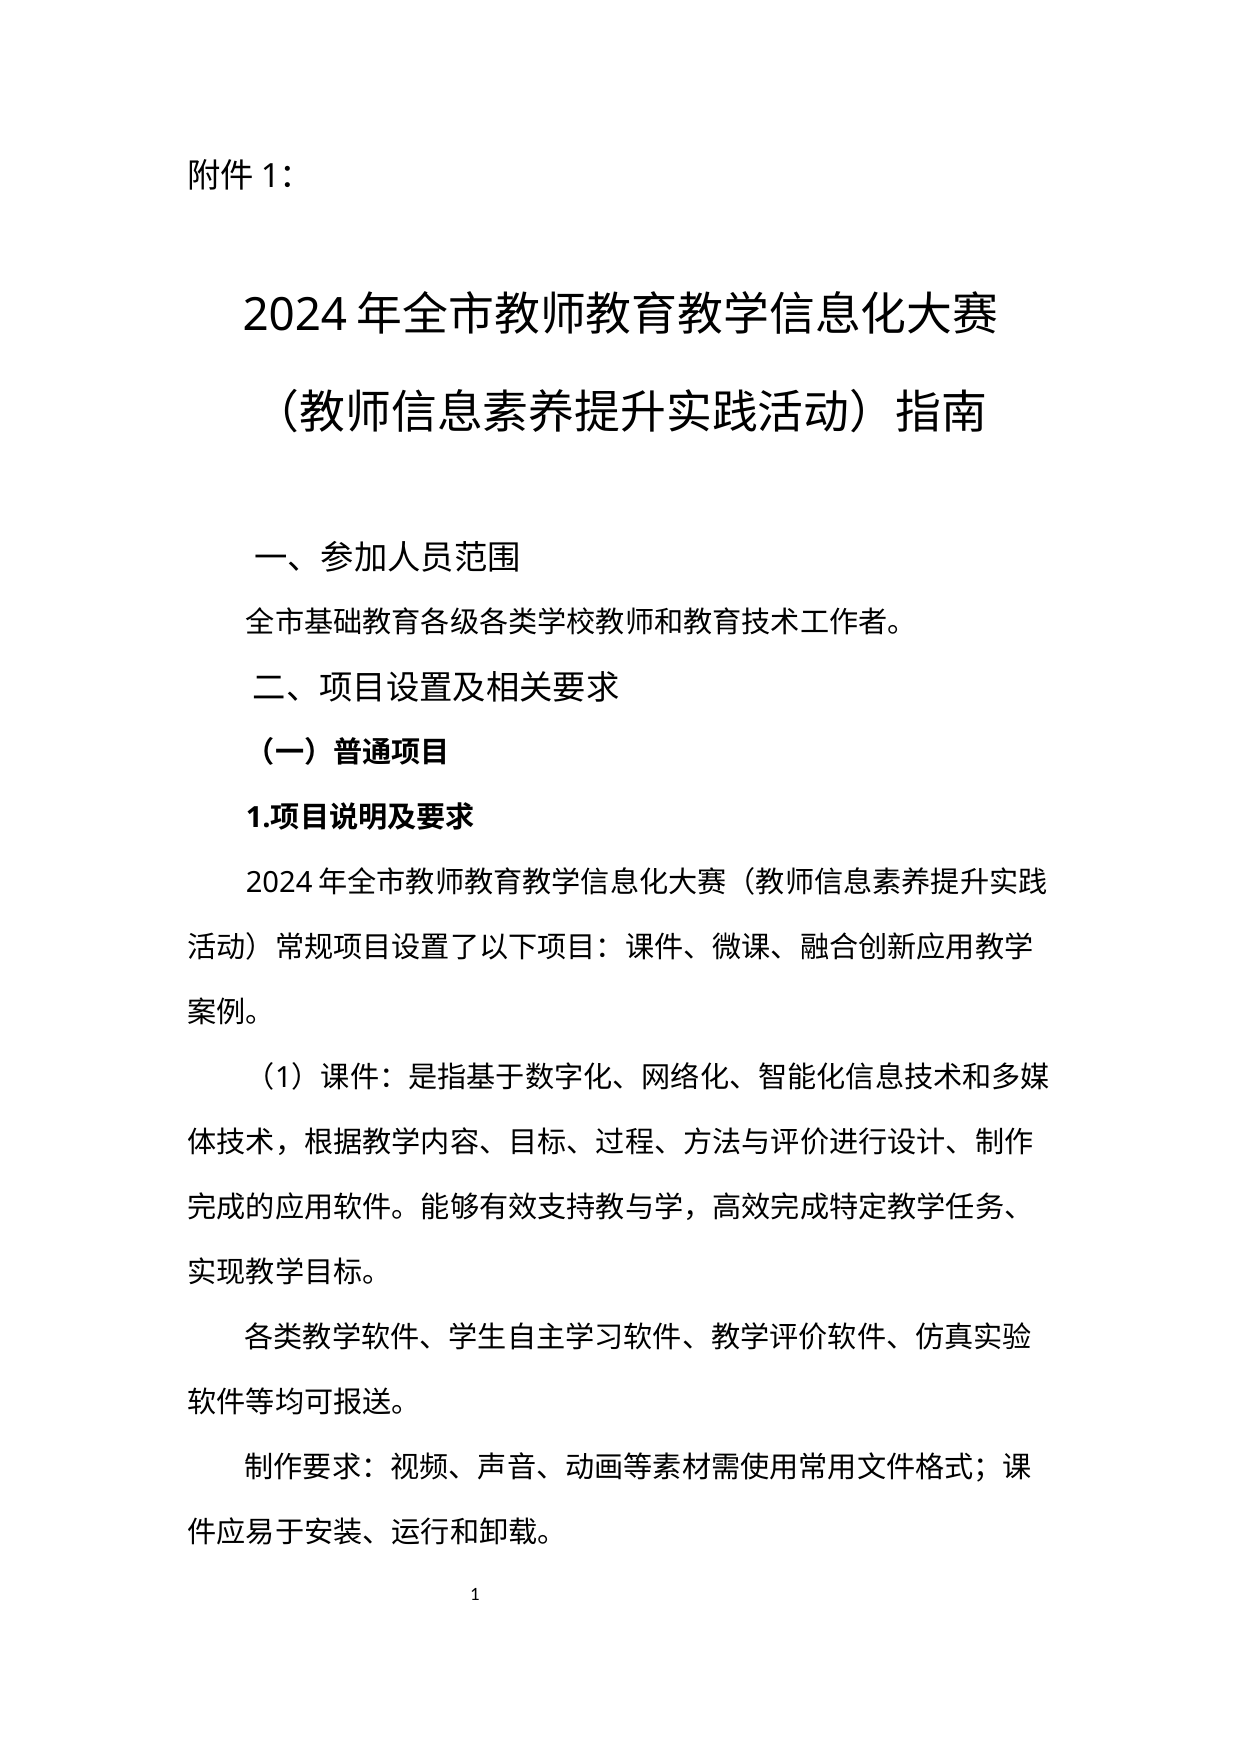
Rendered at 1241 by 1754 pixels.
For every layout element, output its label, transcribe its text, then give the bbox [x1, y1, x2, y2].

text 一、参加人员范围 [187, 522, 1053, 587]
text 全市基础教育各级各类学校教师和教育技术工作者。 [187, 587, 1053, 652]
text 附件1： [187, 151, 1053, 197]
text 各类教学软件、学生自主学习软件、教学评价软件、仿真实验软件等均可报送。 [187, 1302, 1053, 1432]
text 1.项目说明及要求 [187, 782, 1053, 847]
list 2024年全市教师教育教学信息化大赛（教师信息素养提升实践活动）常规项目设置了以下项目：课件、微课、融合创新应用教学案例。 [187, 847, 1053, 1042]
text 2024年全市教师教育教学信息化大赛 [187, 262, 1053, 359]
text 二、项目设置及相关要求 [187, 652, 1053, 717]
text （教师信息素养提升实践活动）指南 [187, 359, 1053, 457]
text 制作要求：视频、声音、动画等素材需使用常用文件格式；课件应易于安装、运行和卸载。 [187, 1432, 1053, 1562]
text （一）普通项目 [187, 717, 1053, 782]
text （1）课件：是指基于数字化、网络化、智能化信息技术和多媒体技术，根据教学内容、目标、过程、方法与评价进行设计、制作完成的应用软件。能够有效支持教与学，高效完成特定教学任务、实现教学目标。 [187, 1042, 1053, 1302]
